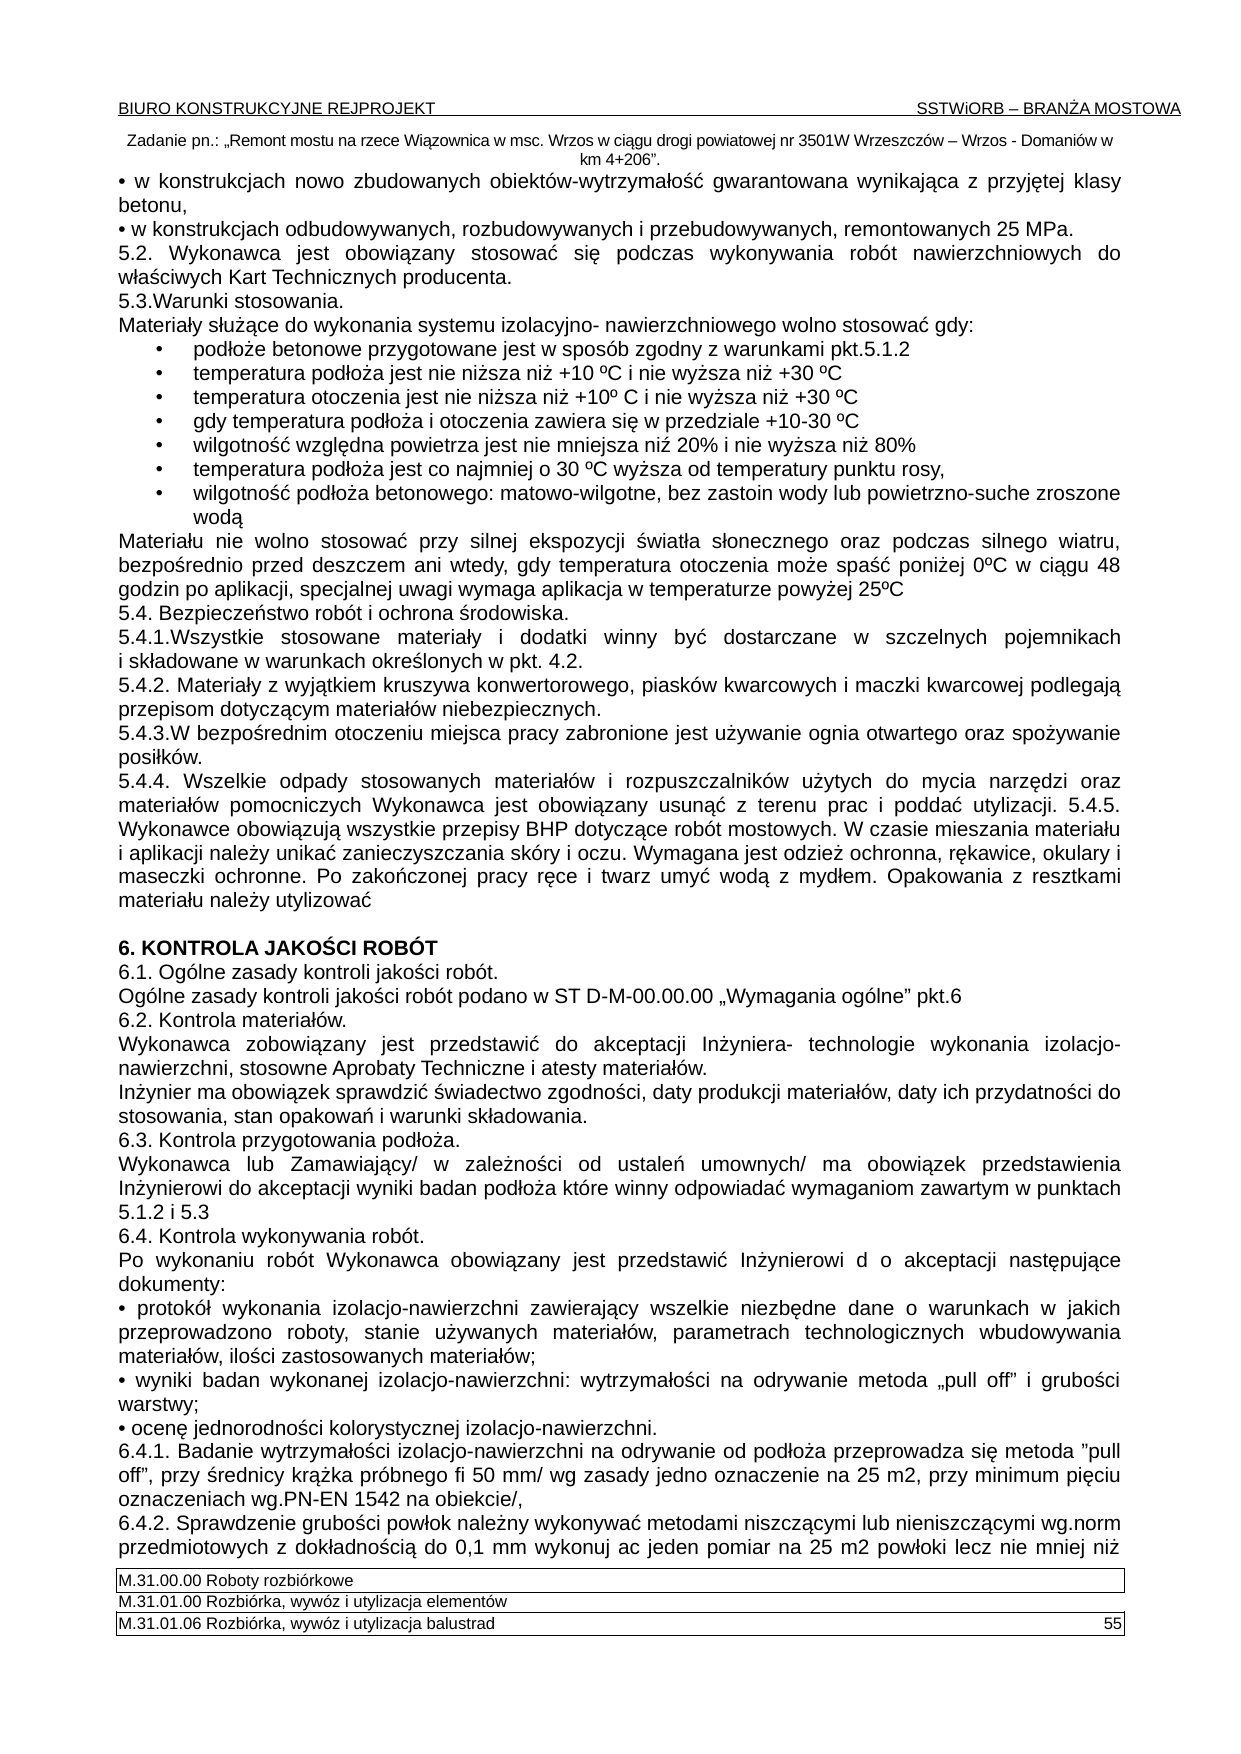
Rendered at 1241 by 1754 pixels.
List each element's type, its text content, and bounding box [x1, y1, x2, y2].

list temperatura otoczenia jest nie niższa niż +10º C i nie wyższa niż +30 ºC [156, 384, 1122, 409]
text 6.2. Kontrola materiałów. [118, 1008, 1122, 1032]
text 5.4. Bezpieczeństwo robót i ochrona środowiska. [118, 601, 1122, 625]
text 6. KONTROLA JAKOŚCI ROBÓT [118, 936, 1122, 960]
text 6.1. Ogólne zasady kontroli jakości robót. [118, 960, 1122, 984]
text Po wykonaniu robót Wykonawca obowiązany jest przedstawić Inżynierowi d o akceptacji następujące dokumenty: [118, 1248, 1122, 1296]
text 5.2. Wykonawca jest obowiązany stosować się podczas wykonywania robót nawierzchniowych do właściwych Kart Technicznych producenta. [118, 241, 1122, 288]
text Inżynier ma obowiązek sprawdzić świadectwo zgodności, daty produkcji materiałów, daty ich przydatności do stosowania, stan opakowań i warunki składowania. [118, 1080, 1122, 1128]
list temperatura podłoża jest co najmniej o 30 ºC wyższa od temperatury punktu rosy, [156, 457, 1122, 481]
text 6.3. Kontrola przygotowania podłoża. [118, 1128, 1122, 1152]
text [118, 1511, 1122, 1559]
text • wyniki badan wykonanej izolacjo-nawierzchni: wytrzymałości na odrywanie metoda „pull off” i grubości warstwy; [118, 1367, 1122, 1415]
text 6.4. Kontrola wykonywania robót. [118, 1224, 1122, 1248]
text Materiału nie wolno stosować przy silnej ekspozycji światła słonecznego oraz podczas silnego wiatru, bezpośrednio przed deszczem ani wtedy, gdy temperatura otoczenia może spaść poniżej 0ºC w ciągu 48 godzin po aplikacji, specjalnej uwagi wymaga aplikacja w temperaturze powyżej 25ºC [118, 529, 1122, 601]
list temperatura podłoża jest nie niższa niż +10 ºC i nie wyższa niż +30 ºC [156, 361, 1122, 384]
text Ogólne zasady kontroli jakości robót podano w ST D-M-00.00.00 „Wymagania ogólne” pkt.6 [118, 984, 1122, 1008]
text • w konstrukcjach odbudowywanych, rozbudowywanych i przebudowywanych, remontowanych 25 MPa. [118, 217, 1122, 241]
text 5.4.1.Wszystkie stosowane materiały i dodatki winny być dostarczane w szczelnych pojemnikach i składowane w warunkach określonych w pkt. 4.2. [118, 625, 1122, 673]
text • ocenę jednorodności kolorystycznej izolacjo-nawierzchni. [118, 1415, 1122, 1439]
text Wykonawca lub Zamawiający/ w zależności od ustaleń umownych/ ma obowiązek przedstawienia Inżynierowi do akceptacji wyniki badan podłoża które winny odpowiadać wymaganiom zawartym w punktach 5.1.2 i 5.3 [118, 1152, 1122, 1224]
text 5.4.2. Materiały z wyjątkiem kruszywa konwertorowego, piasków kwarcowych i maczki kwarcowej podlegają przepisom dotyczącym materiałów niebezpiecznych. [118, 673, 1122, 721]
text 5.3.Warunki stosowania. [118, 288, 1122, 312]
text • protokół wykonania izolacjo-nawierzchni zawierający wszelkie niezbędne dane o warunkach w jakich przeprowadzono roboty, stanie używanych materiałów, parametrach technologicznych wbudowywania materiałów, ilości zastosowanych materiałów; [118, 1296, 1122, 1367]
list wilgotność podłoża betonowego: matowo-wilgotne, bez zastoin wody lub powietrzno-suche zroszone wodą [156, 481, 1122, 529]
text 5.4.3.W bezpośrednim otoczeniu miejsca pracy zabronione jest używanie ognia otwartego oraz spożywanie posiłków. [118, 721, 1122, 768]
list wilgotność względna powietrza jest nie mniejsza niź 20% i nie wyższa niż 80% [156, 433, 1122, 457]
text 5.4.4. Wszelkie odpady stosowanych materiałów i rozpuszczalników użytych do mycia narzędzi oraz materiałów pomocniczych Wykonawca jest obowiązany usunąć z terenu prac i poddać utylizacji. 5.4.5. Wykonawce obowiązują wszystkie przepisy BHP dotyczące robót mostowych. W czasie mieszania materiału i aplikacji należy unikać zanieczyszczania skóry i oczu. Wymagana jest odzież ochronna, rękawice, okulary i maseczki ochronne. Po zakończonej pracy ręce i twarz umyć wodą z mydłem. Opakowania z resztkami materiału należy utylizować [118, 768, 1122, 912]
text 6.4.1. Badanie wytrzymałości izolacjo-nawierzchni na odrywanie od podłoża przeprowadza się metoda ”pull off”, przy średnicy krążka próbnego fi 50 mm/ wg zasady jedno oznaczenie na 25 m2, przy minimum pięciu oznaczeniach wg.PN-EN 1542 na obiekcie/, [118, 1439, 1122, 1511]
list gdy temperatura podłoża i otoczenia zawiera się w przedziale +10-30 ºC [156, 409, 1122, 433]
text Materiały służące do wykonania systemu izolacyjno- nawierzchniowego wolno stosować gdy: [118, 312, 1122, 336]
list podłoże betonowe przygotowane jest w sposób zgodny z warunkami pkt.5.1.2 [156, 336, 1122, 361]
text Wykonawca zobowiązany jest przedstawić do akceptacji Inżyniera- technologie wykonania izolacjo-nawierzchni, stosowne Aprobaty Techniczne i atesty materiałów. [118, 1032, 1122, 1080]
text • w konstrukcjach nowo zbudowanych obiektów-wytrzymałość gwarantowana wynikająca z przyjętej klasy betonu, [118, 169, 1122, 217]
